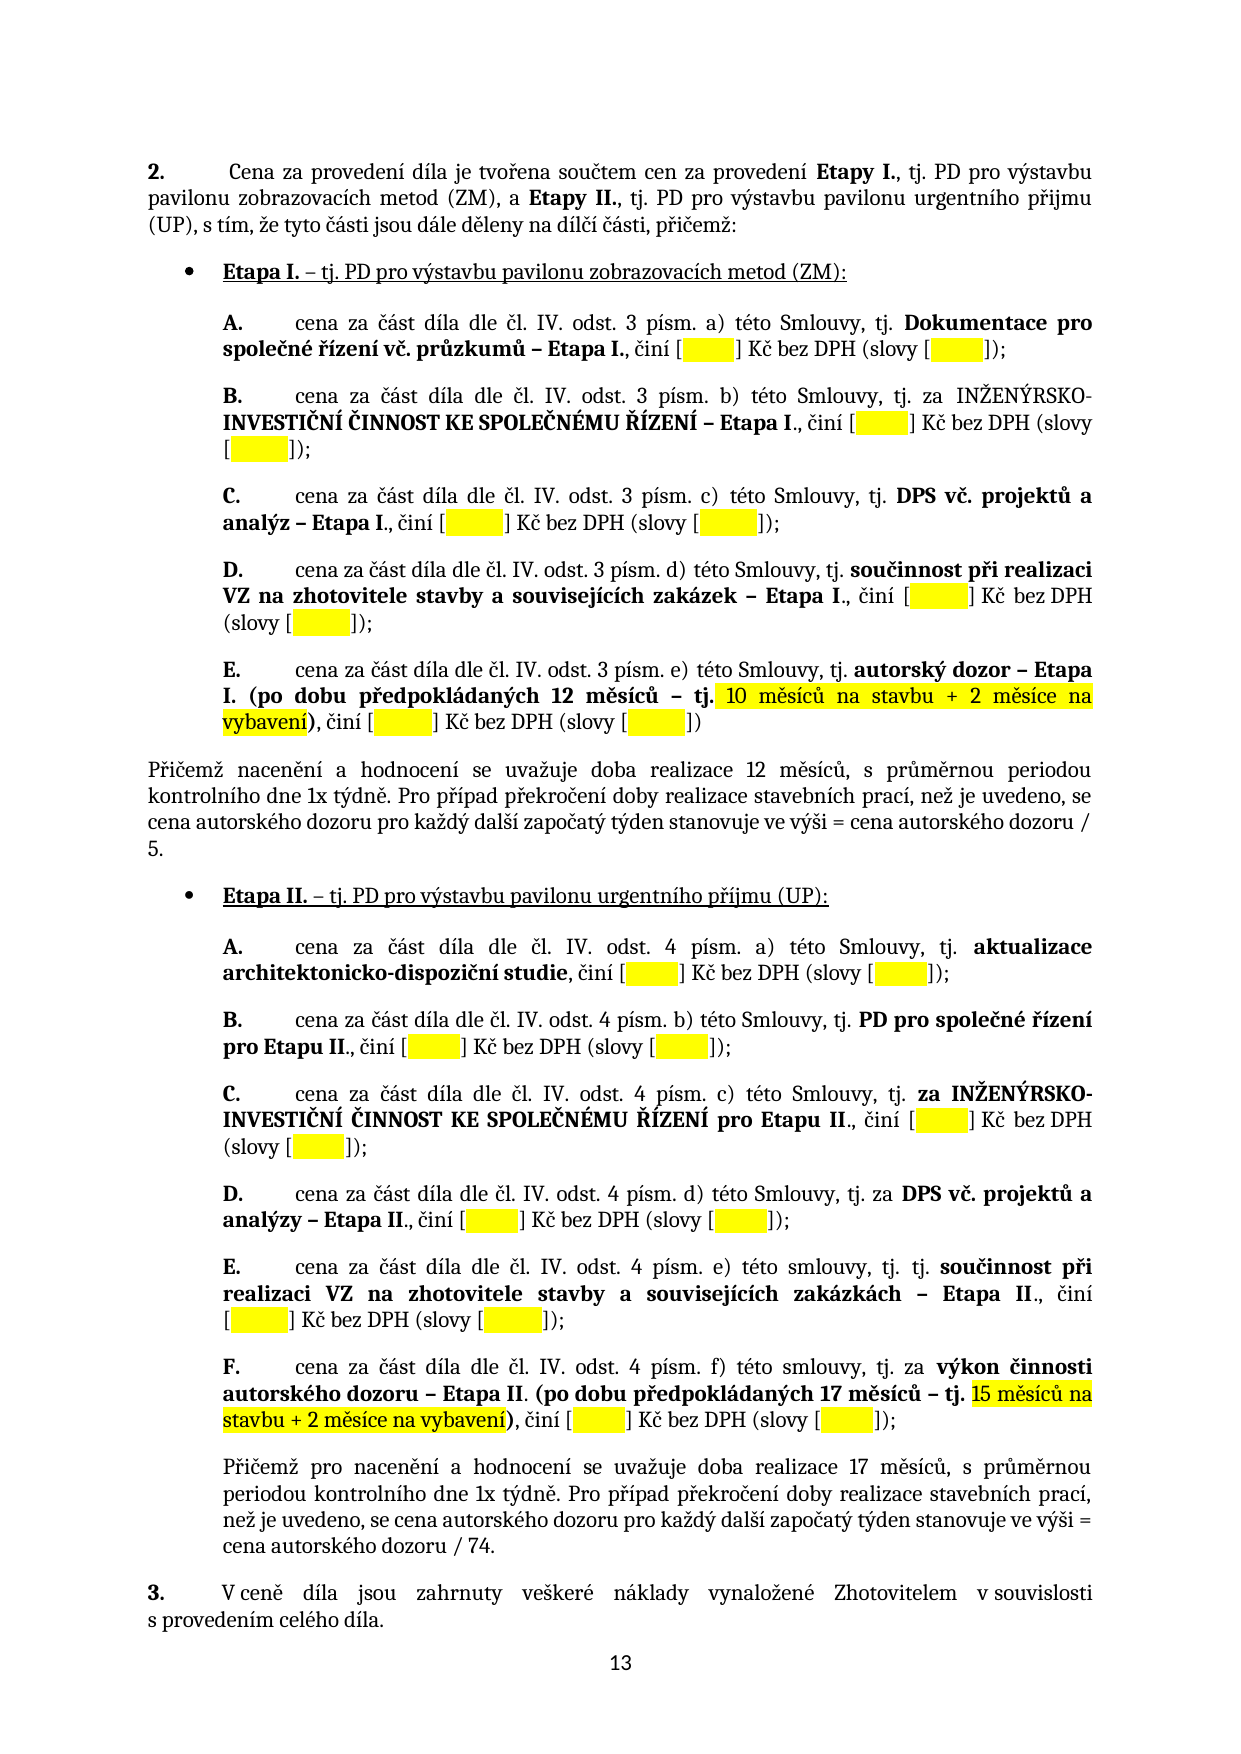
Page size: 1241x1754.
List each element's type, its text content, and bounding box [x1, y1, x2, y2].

subtitle Cena za provedení díla je tvořena součtem cen za provedení Etapy I., tj. PD pro výstavbu pavilonu zobrazovacích metod (ZM), a Etapy II., tj. PD pro výstavbu pavilonu urgentního přijmu (UP), s tím, že tyto části jsou dále děleny na dílčí části, přičemž: [148, 159, 1093, 238]
list cena za část díla dle čl. IV. odst. 4 písm. f) této smlouvy, tj. za výkon činnosti autorského dozoru – Etapa II. (po dobu předpokládaných 17 měsíců – tj. 15 měsíců na stavbu + 2 měsíce na vybavení), činí [ ] Kč bez DPH (slovy [ ]); [223, 1354, 1093, 1433]
list cena za část díla dle čl. IV. odst. 4 písm. e) této smlouvy, tj. tj. součinnost při realizaci VZ na zhotovitele stavby a souvisejících zakázkách – Etapa II., činí [ ] Kč bez DPH (slovy [ ]); [223, 1254, 1093, 1333]
list Přičemž pro nacenění a hodnocení se uvažuje doba realizace 17 měsíců, s průměrnou periodou kontrolního dne 1x týdně. Pro případ překročení doby realizace stavebních prací, než je uvedeno, se cena autorského dozoru pro každý další započatý týden stanovuje ve výši = cena autorského dozoru / 74. [223, 1454, 1093, 1559]
text Přičemž nacenění a hodnocení se uvažuje doba realizace 12 měsíců, s průměrnou periodou kontrolního dne 1x týdně. Pro případ překročení doby realizace stavebních prací, než je uvedeno, se cena autorského dozoru pro každý další započatý týden stanovuje ve výši = cena autorského dozoru / 5. [148, 756, 1093, 862]
list Etapa II. – tj. PD pro výstavbu pavilonu urgentního příjmu (UP): [185, 883, 1093, 909]
list Etapa I. – tj. PD pro výstavbu pavilonu zobrazovacích metod (ZM): [185, 258, 1093, 285]
list cena za část díla dle čl. IV. odst. 3 písm. d) této Smlouvy, tj. součinnost při realizaci VZ na zhotovitele stavby a souvisejících zakázek – Etapa I., činí [ ] Kč bez DPH (slovy [ ]); [223, 557, 1093, 636]
subtitle V ceně díla jsou zahrnuty veškeré náklady vynaložené Zhotovitelem v souvislosti s provedením celého díla. [148, 1580, 1093, 1633]
list cena za část díla dle čl. IV. odst. 4 písm. b) této Smlouvy, tj. PD pro společné řízení pro Etapu II., činí [ ] Kč bez DPH (slovy [ ]); [223, 1007, 1093, 1060]
list cena za část díla dle čl. IV. odst. 4 písm. c) této Smlouvy, tj. za INŽENÝRSKO-INVESTIČNÍ ČINNOST KE SPOLEČNÉMU ŘÍZENÍ pro Etapu II., činí [ ] Kč bez DPH (slovy [ ]); [223, 1081, 1093, 1160]
list cena za část díla dle čl. IV. odst. 3 písm. c) této Smlouvy, tj. DPS vč. projektů a analýz – Etapa I., činí [ ] Kč bez DPH (slovy [ ]); [223, 483, 1093, 536]
list cena za část díla dle čl. IV. odst. 3 písm. b) této Smlouvy, tj. za INŽENÝRSKO-INVESTIČNÍ ČINNOST KE SPOLEČNÉMU ŘÍZENÍ – Etapa I., činí [ ] Kč bez DPH (slovy [ ]); [223, 383, 1093, 462]
list cena za část díla dle čl. IV. odst. 4 písm. d) této Smlouvy, tj. za DPS vč. projektů a analýzy – Etapa II., činí [ ] Kč bez DPH (slovy [ ]); [223, 1181, 1093, 1233]
list cena za část díla dle čl. IV. odst. 3 písm. a) této Smlouvy, tj. Dokumentace pro společné řízení vč. průzkumů – Etapa I., činí [ ] Kč bez DPH (slovy [ ]); [223, 309, 1093, 362]
list cena za část díla dle čl. IV. odst. 3 písm. e) této Smlouvy, tj. autorský dozor – Etapa I. (po dobu předpokládaných 12 měsíců – tj. 10 měsíců na stavbu + 2 měsíce na vybavení), činí [ ] Kč bez DPH (slovy [ ]) [223, 656, 1093, 736]
list cena za část díla dle čl. IV. odst. 4 písm. a) této Smlouvy, tj. aktualizace architektonicko-dispoziční studie, činí [ ] Kč bez DPH (slovy [ ]); [223, 934, 1093, 986]
